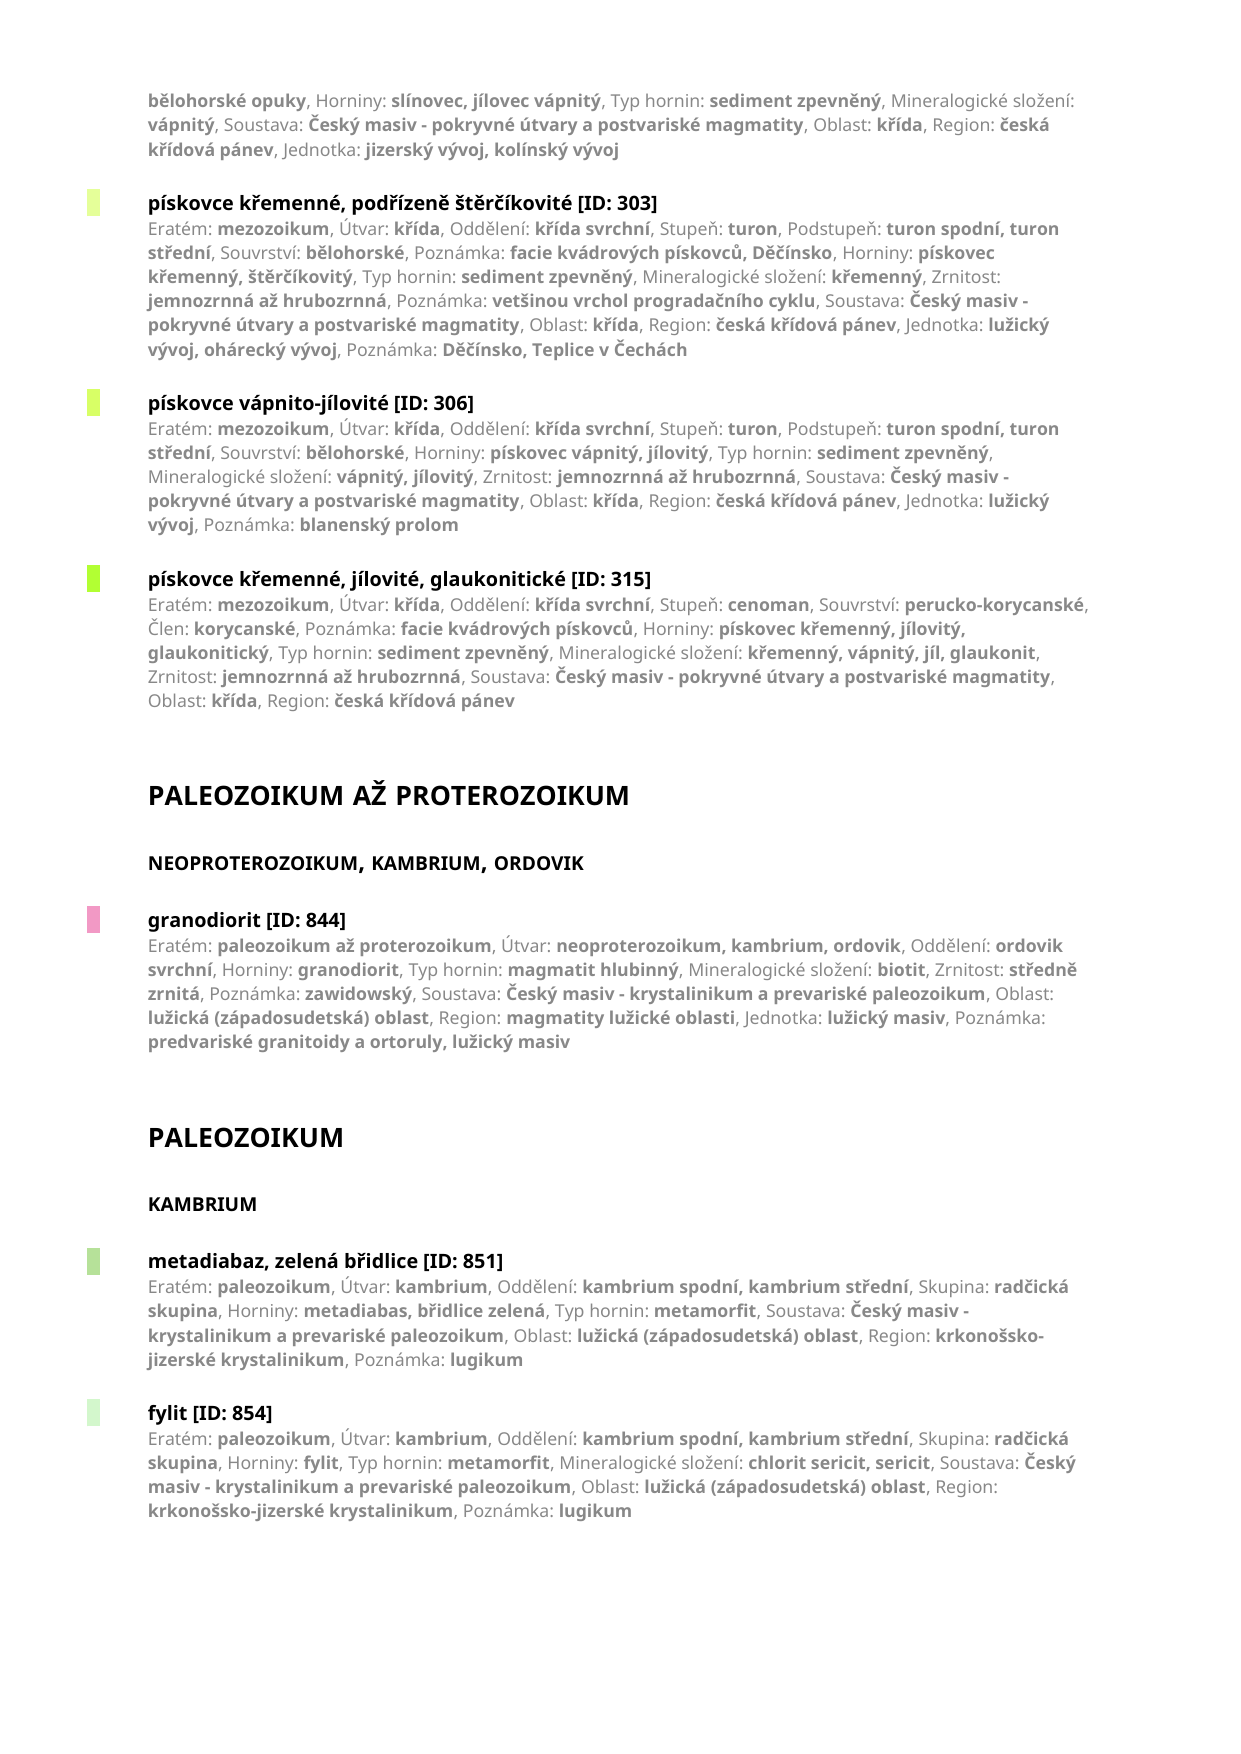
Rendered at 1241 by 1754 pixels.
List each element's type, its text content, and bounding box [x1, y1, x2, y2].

text Eratém: mezozoikum, Útvar: křída, Oddělení: křída svrchní, Stupeň: cenoman, Souvrství: perucko-korycanské, Člen: korycanské, Poznámka: facie kvádrových pískovců, Horniny: pískovec křemenný, jílovitý, glaukonitický, Typ hornin: sediment zpevněný, Mineralogické složení: křemenný, vápnitý, jíl, glaukonit, Zrnitost: jemnozrnná až hrubozrnná, Soustava: Český masiv - pokryvné útvary a postvariské magmatity, Oblast: křída, Region: česká křídová pánev [148, 592, 1093, 741]
text fylit [ID: 854] [148, 1399, 1093, 1426]
text pískovce vápnito-jílovité [ID: 306] [148, 389, 1093, 416]
text granodiorit [ID: 844] [100, 906, 1093, 933]
text pískovce křemenné, jílovité, glaukonitické [ID: 315] [148, 565, 1093, 592]
text kambrium [148, 1186, 1093, 1218]
text Eratém: paleozoikum až proterozoikum, Útvar: neoproterozoikum, kambrium, ordovik, Oddělení: ordovik svrchní, Horniny: granodiorit, Typ hornin: magmatit hlubinný, Mineralogické složení: biotit, Zrnitost: středně zrnitá, Poznámka: zawidowský, Soustava: Český masiv - krystalinikum a prevariské paleozoikum, Oblast: lužická (západosudetská) oblast, Region: magmatity lužické oblasti, Jednotka: lužický masiv, Poznámka: predvariské granitoidy a ortoruly, lužický masiv [148, 933, 1093, 1082]
text neoproterozoikum, kambrium, ordovik [148, 844, 1093, 877]
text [148, 89, 1093, 189]
text Eratém: mezozoikum, Útvar: křída, Oddělení: křída svrchní, Stupeň: turon, Podstupeň: turon spodní, turon střední, Souvrství: bělohorské, Horniny: pískovec vápnitý, jílovitý, Typ hornin: sediment zpevněný, Mineralogické složení: vápnitý, jílovitý, Zrnitost: jemnozrnná až hrubozrnná, Soustava: Český masiv - pokryvné útvary a postvariské magmatity, Oblast: křída, Region: česká křídová pánev, Jednotka: lužický vývoj, Poznámka: blanenský prolom [148, 416, 1093, 565]
text Eratém: paleozoikum, Útvar: kambrium, Oddělení: kambrium spodní, kambrium střední, Skupina: radčická skupina, Horniny: metadiabas, břidlice zelená, Typ hornin: metamorfit, Soustava: Český masiv - krystalinikum a prevariské paleozoikum, Oblast: lužická (západosudetská) oblast, Region: krkonošsko-jizerské krystalinikum, Poznámka: lugikum [148, 1275, 1093, 1399]
text Eratém: paleozoikum, Útvar: kambrium, Oddělení: kambrium spodní, kambrium střední, Skupina: radčická skupina, Horniny: fylit, Typ hornin: metamorfit, Mineralogické složení: chlorit sericit, sericit, Soustava: Český masiv - krystalinikum a prevariské paleozoikum, Oblast: lužická (západosudetská) oblast, Region: krkonošsko-jizerské krystalinikum, Poznámka: lugikum [148, 1426, 1093, 1551]
text pískovce křemenné, podřízeně štěrčíkovité [ID: 303] [148, 189, 1093, 216]
text paleozoikum až proterozoikum [148, 770, 1093, 815]
text metadiabaz, zelená břidlice [ID: 851] [100, 1248, 1093, 1275]
text Eratém: mezozoikum, Útvar: křída, Oddělení: křída svrchní, Stupeň: turon, Podstupeň: turon spodní, turon střední, Souvrství: bělohorské, Poznámka: facie kvádrových pískovců, Děčínsko, Horniny: pískovec křemenný, štěrčíkovitý, Typ hornin: sediment zpevněný, Mineralogické složení: křemenný, Zrnitost: jemnozrnná až hrubozrnná, Poznámka: vetšinou vrchol progradačního cyklu, Soustava: Český masiv - pokryvné útvary a postvariské magmatity, Oblast: křída, Region: česká křídová pánev, Jednotka: lužický vývoj, ohárecký vývoj, Poznámka: Děčínsko, Teplice v Čechách [148, 216, 1093, 389]
text paleozoikum [148, 1111, 1093, 1157]
